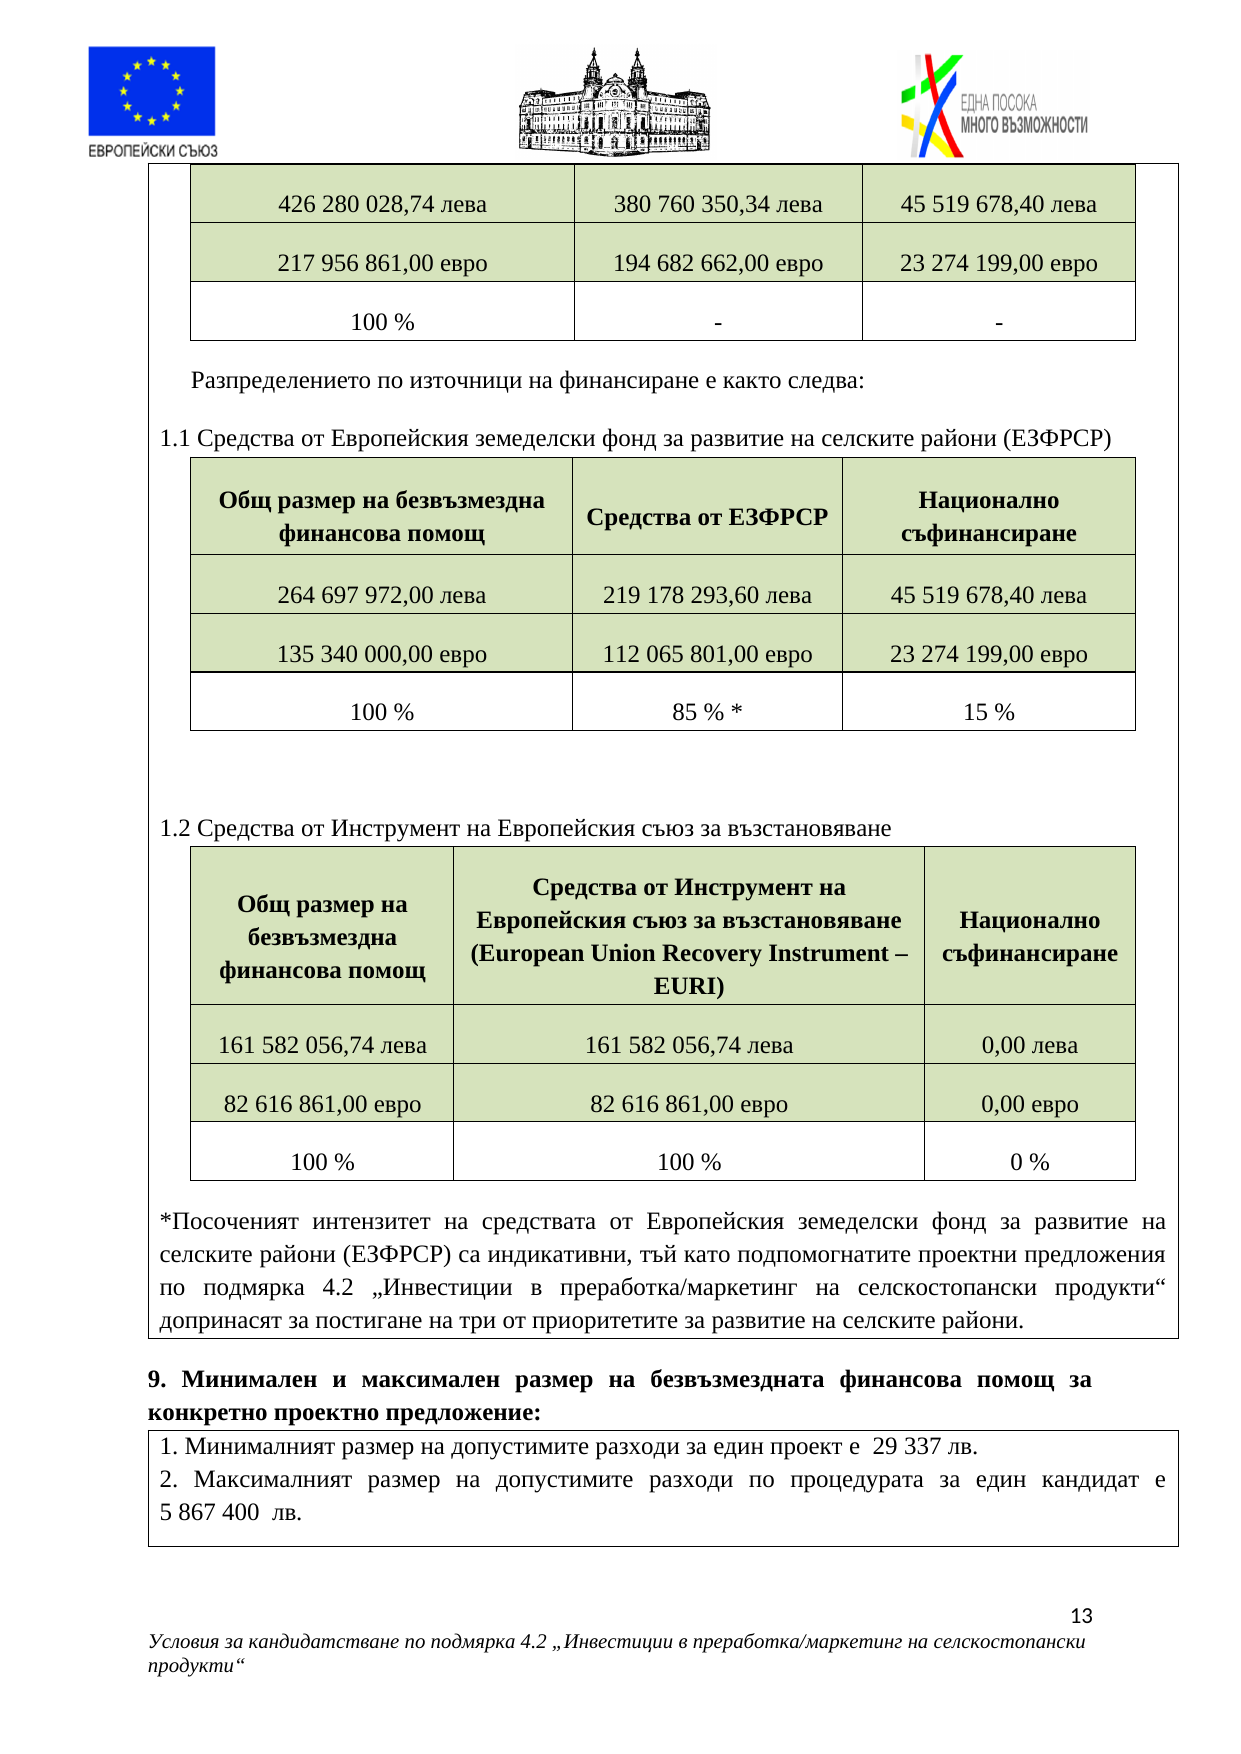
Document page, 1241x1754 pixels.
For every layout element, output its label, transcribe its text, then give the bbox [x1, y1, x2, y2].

picture [896, 50, 1090, 160]
picture [88, 45, 219, 160]
subtitle 9. Минимален и максимален размер на безвъзмездната финансова помощ за конкретно проектно предложение: [148, 1364, 1093, 1425]
picture [514, 44, 718, 160]
